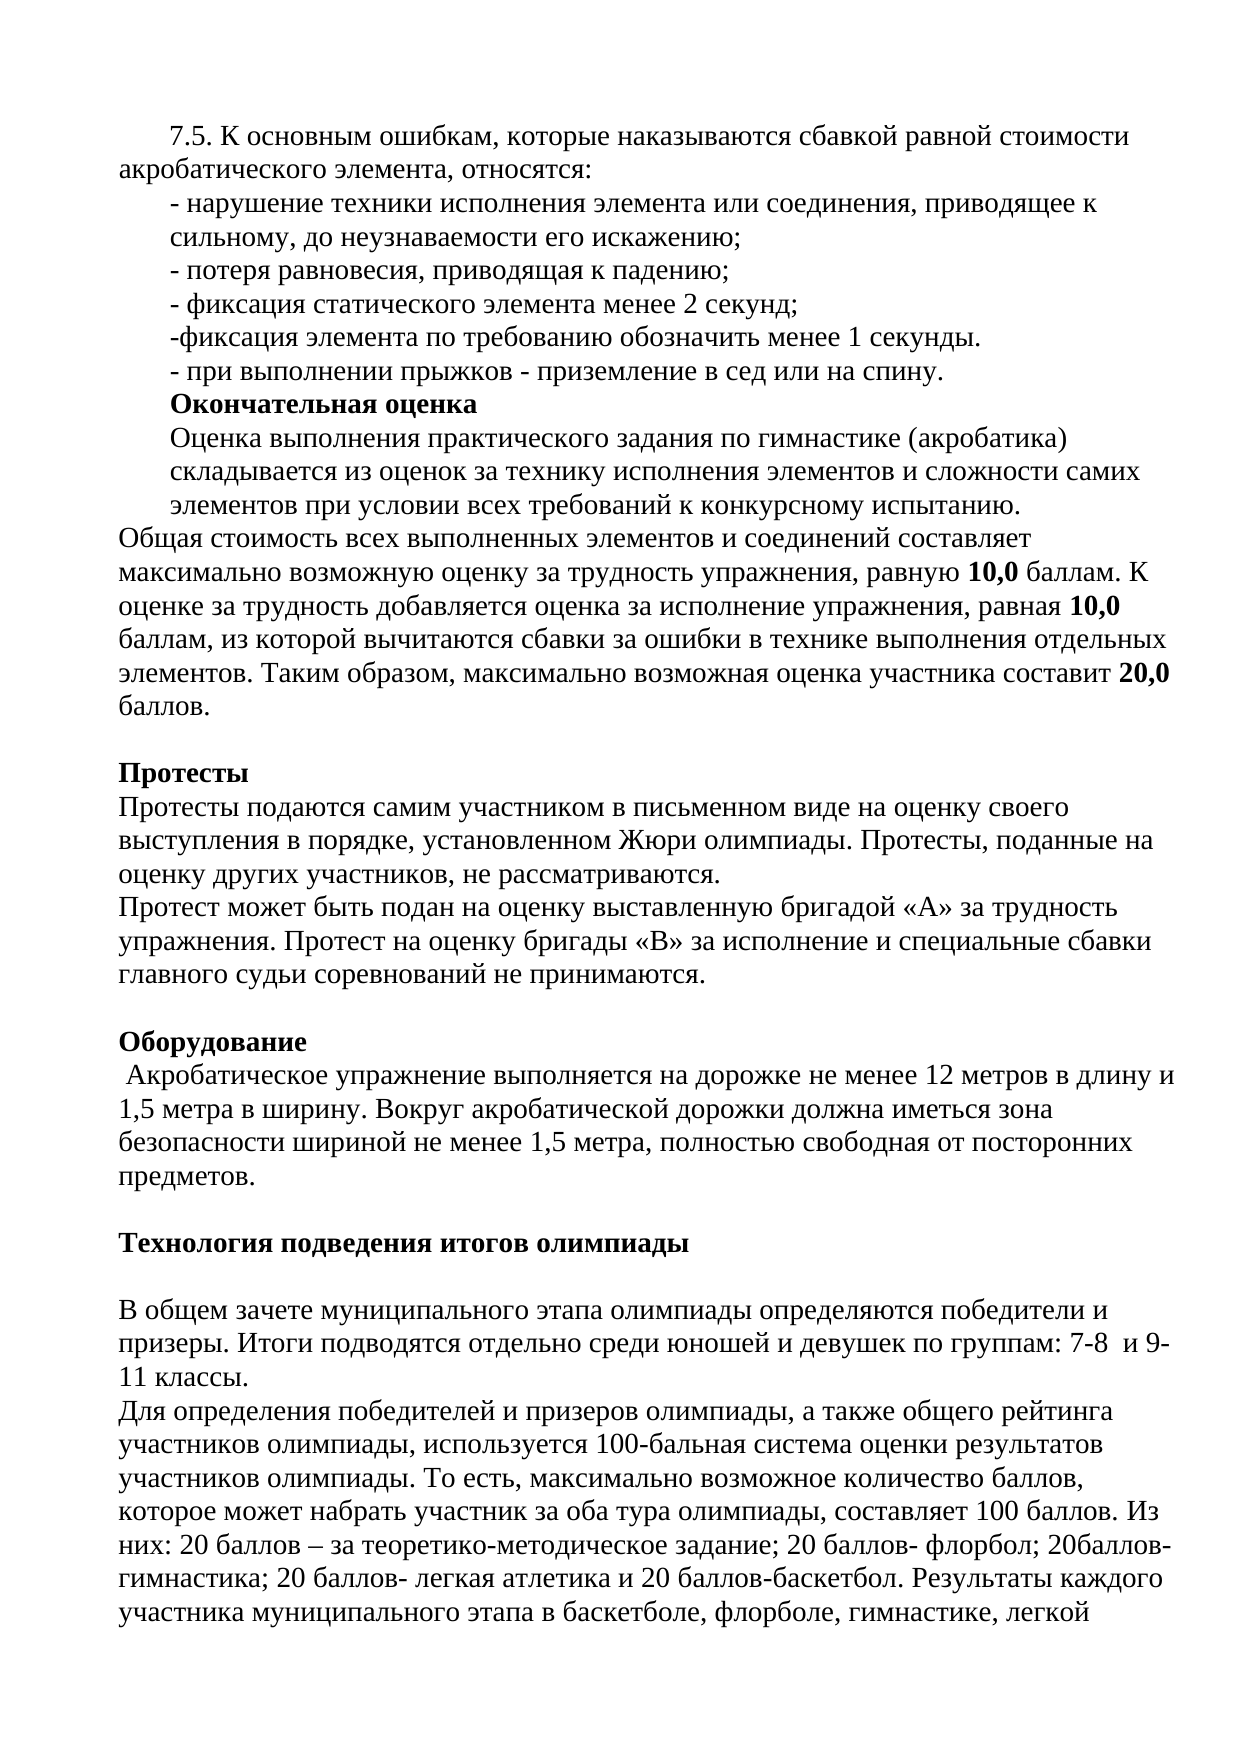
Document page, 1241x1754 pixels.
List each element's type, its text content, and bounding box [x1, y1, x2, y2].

text Протесты [118, 755, 1181, 789]
text 7.5. К основным ошибкам, которые наказываются сбавкой равной стоимости акробатического элемента, относятся: [118, 118, 1181, 185]
text Технология подведения итогов олимпиады [118, 1225, 1181, 1258]
text Оборудование [118, 1024, 1181, 1057]
text -фиксация элемента по требованию обозначить менее 1 секунды. [169, 319, 1181, 353]
text Оценка выполнения практического задания по гимнастике (акробатика) складывается из оценок за технику исполнения элементов и сложности самих элементов при условии всех требований к конкурсному испытанию. [169, 420, 1181, 521]
text - при выполнении прыжков - приземление в сед или на спину. [169, 353, 1181, 386]
text Окончательная оценка [169, 386, 1181, 420]
text Общая стоимость всех выполненных элементов и соединений составляет максимально возможную оценку за трудность упражнения, равную 10,0 баллам. К оценке за трудность добавляется оценка за исполнение упражнения, равная 10,0 баллам, из которой вычитаются сбавки за ошибки в технике выполнения отдельных элементов. Таким образом, максимально возможная оценка участника составит 20,0 баллов. [118, 521, 1181, 722]
text - потеря равновесия, приводящая к падению; [169, 252, 1181, 286]
text Протесты подаются самим участником в письменном виде на оценку своего выступления в порядке, установленном Жюри олимпиады. Протесты, поданные на оценку других участников, не рассматриваются. [118, 789, 1181, 889]
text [118, 1393, 1181, 1627]
text Протест может быть подан на оценку выставленную бригадой «А» за трудность упражнения. Протест на оценку бригады «В» за исполнение и специальные сбавки главного судьи соревнований не принимаются. [118, 889, 1181, 990]
text В общем зачете муниципального этапа олимпиады определяются победители и призеры. Итоги подводятся отдельно среди юношей и девушек по группам: 7-8 и 9-11 классы. [118, 1292, 1181, 1393]
text - нарушение техники исполнения элемента или соединения, приводящее к сильному, до неузнаваемости его искажению; [169, 185, 1181, 252]
text - фиксация статического элемента менее 2 секунд; [169, 286, 1181, 319]
text Акробатическое упражнение выполняется на дорожке не менее 12 метров в длину и 1,5 метра в ширину. Вокруг акробатической дорожки должна иметься зона безопасности шириной не менее 1,5 метра, полностью свободная от посторонних предметов. [118, 1057, 1181, 1191]
